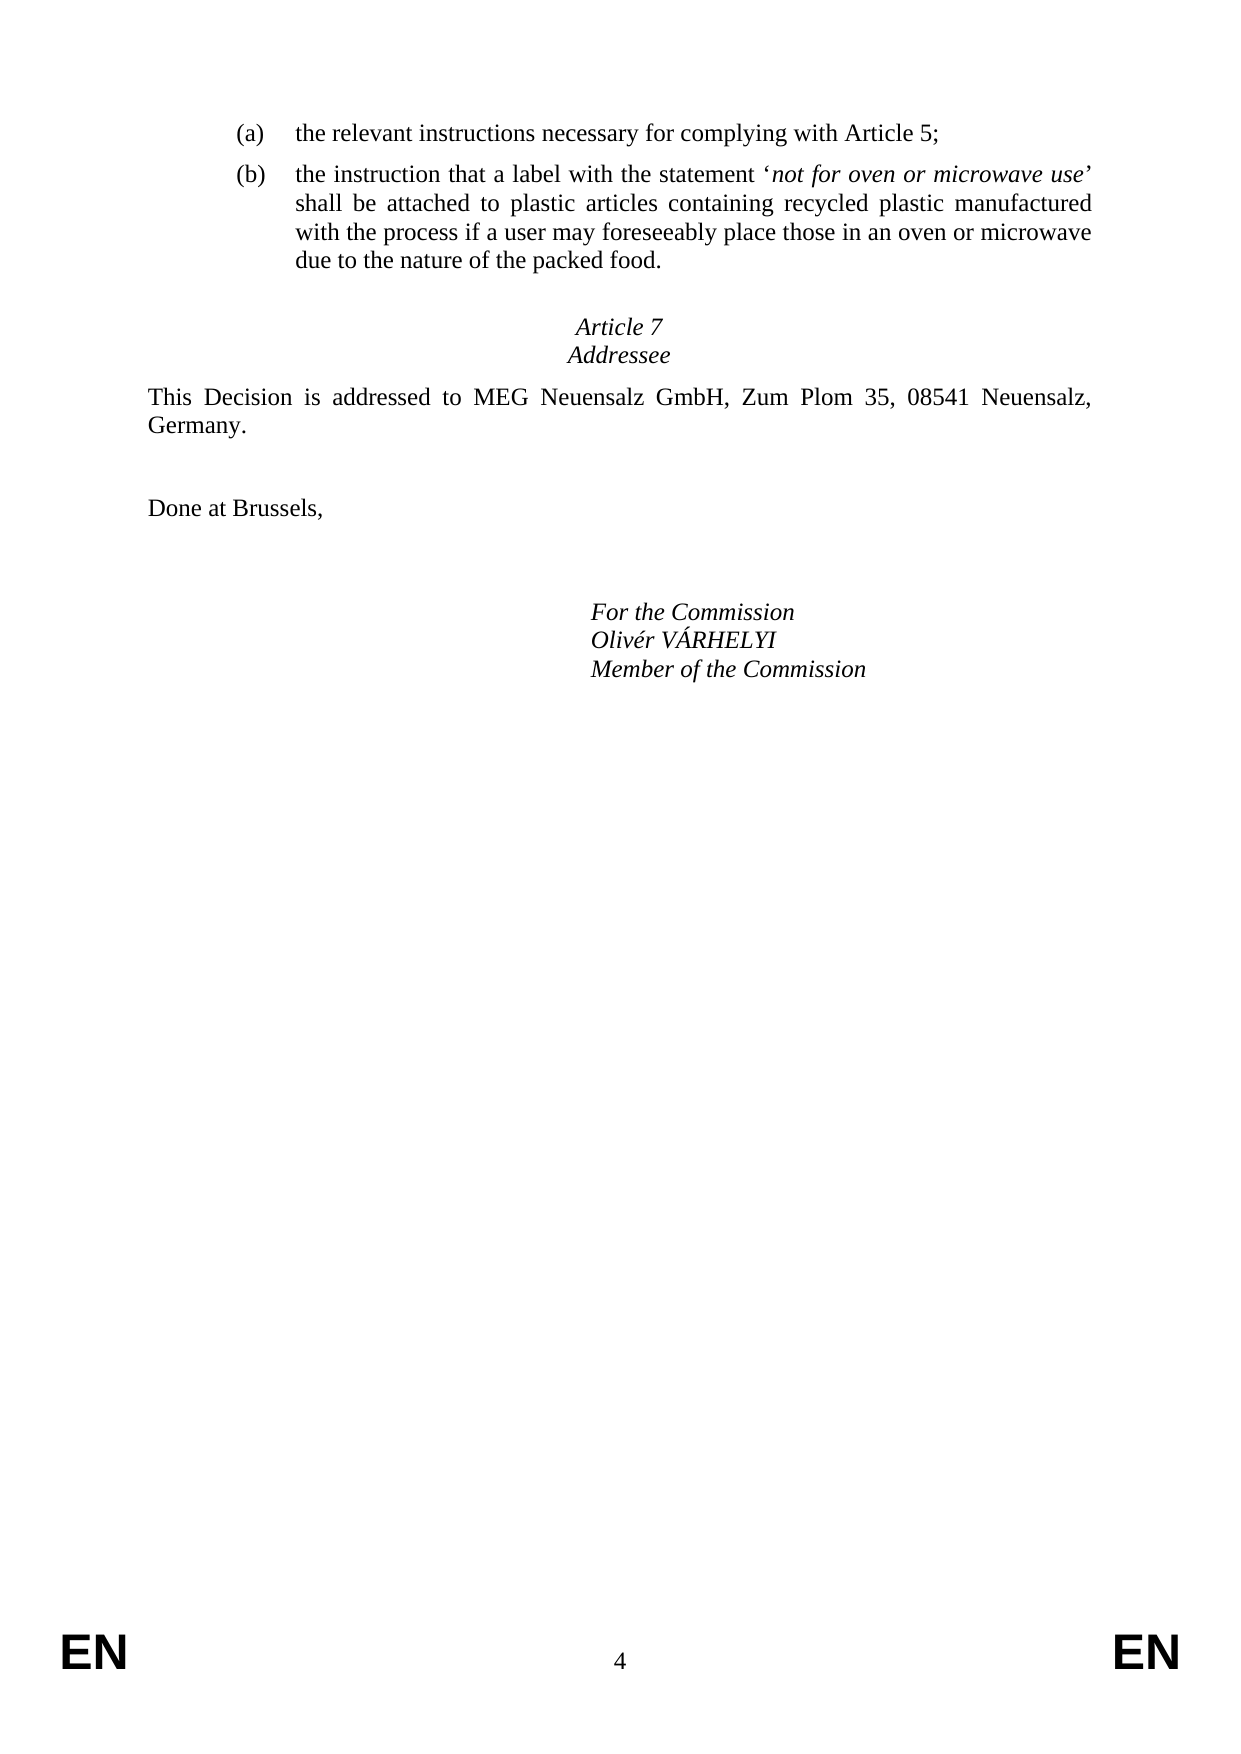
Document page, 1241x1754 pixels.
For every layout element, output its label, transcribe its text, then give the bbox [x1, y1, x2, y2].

text Olivér VÁRHELYI [148, 626, 1093, 654]
text This Decision is addressed to MEG Neuensalz GmbH, Zum Plom 35, 08541 Neuensalz, Germany. [148, 382, 1093, 439]
text Done at Brussels, [148, 493, 1093, 522]
text For the Commission [148, 597, 1093, 626]
text Member of the Commission [148, 654, 1093, 683]
text Article 7 Addressee [148, 312, 1093, 369]
list (b) the instruction that a label with the statement ‘not for oven or microwave use’ shall be attached to plastic articles containing recycled plastic manufactured with the process if a user may foreseeably place those in an oven or microwave due to the nature of the packed food. [236, 159, 1093, 274]
list (a) the relevant instructions necessary for complying with Article 5; [236, 118, 1093, 147]
